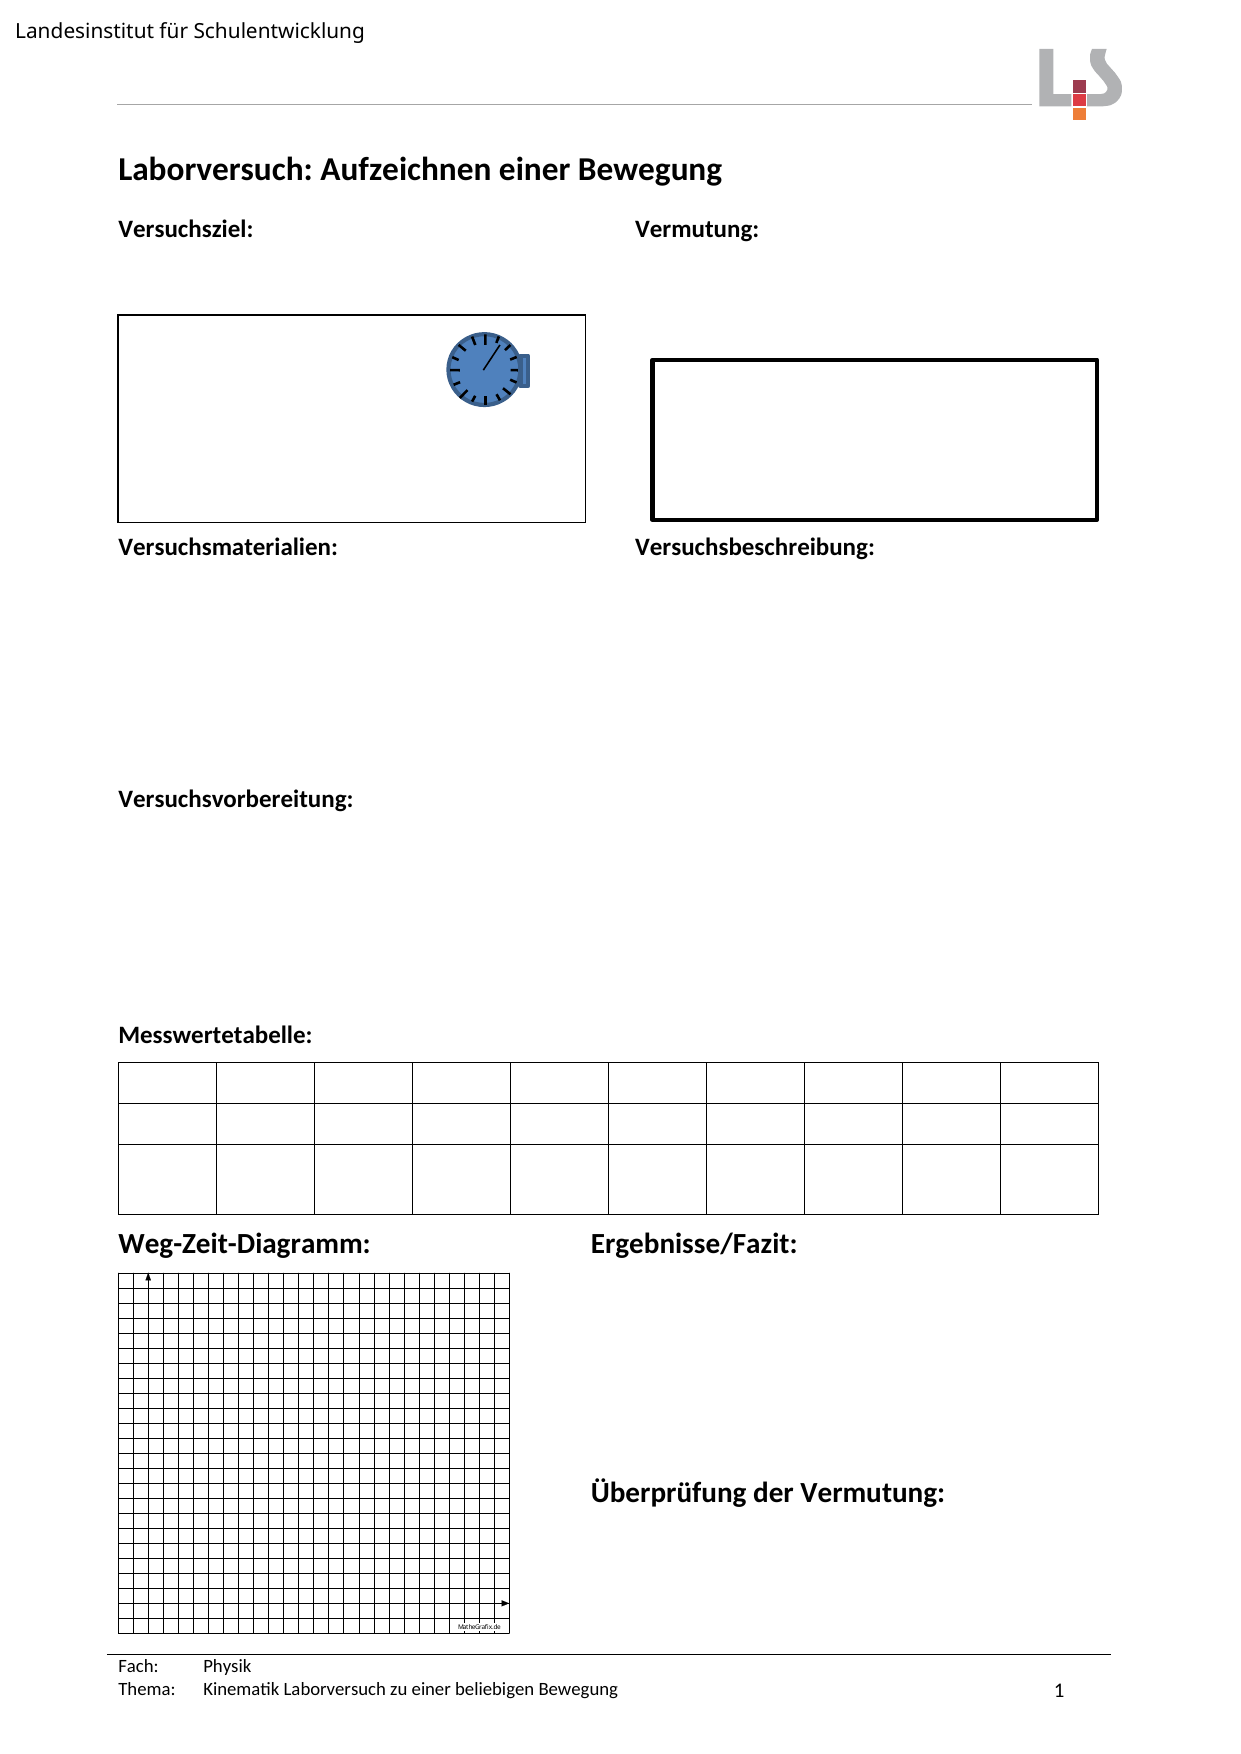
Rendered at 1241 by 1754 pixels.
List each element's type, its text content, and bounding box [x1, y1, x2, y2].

text Laborversuch: Aufzeichnen einer Bewegung [118, 148, 1122, 188]
table_cell Versuchsvorbereitung: [107, 783, 1110, 1019]
table_cell Messwertetabelle: [107, 1019, 1110, 1225]
table_cell Ergebnisse/Fazit: Überprüfung der Vermutung: [579, 1225, 1110, 1634]
table_header Versuchsziel: [107, 214, 624, 531]
table_header Vermutung: [624, 214, 1110, 531]
table_cell Versuchsbeschreibung: [624, 531, 1110, 783]
table_cell Versuchsmaterialien: [107, 531, 624, 783]
table_cell Weg-Zeit-Diagramm: [107, 1225, 579, 1634]
